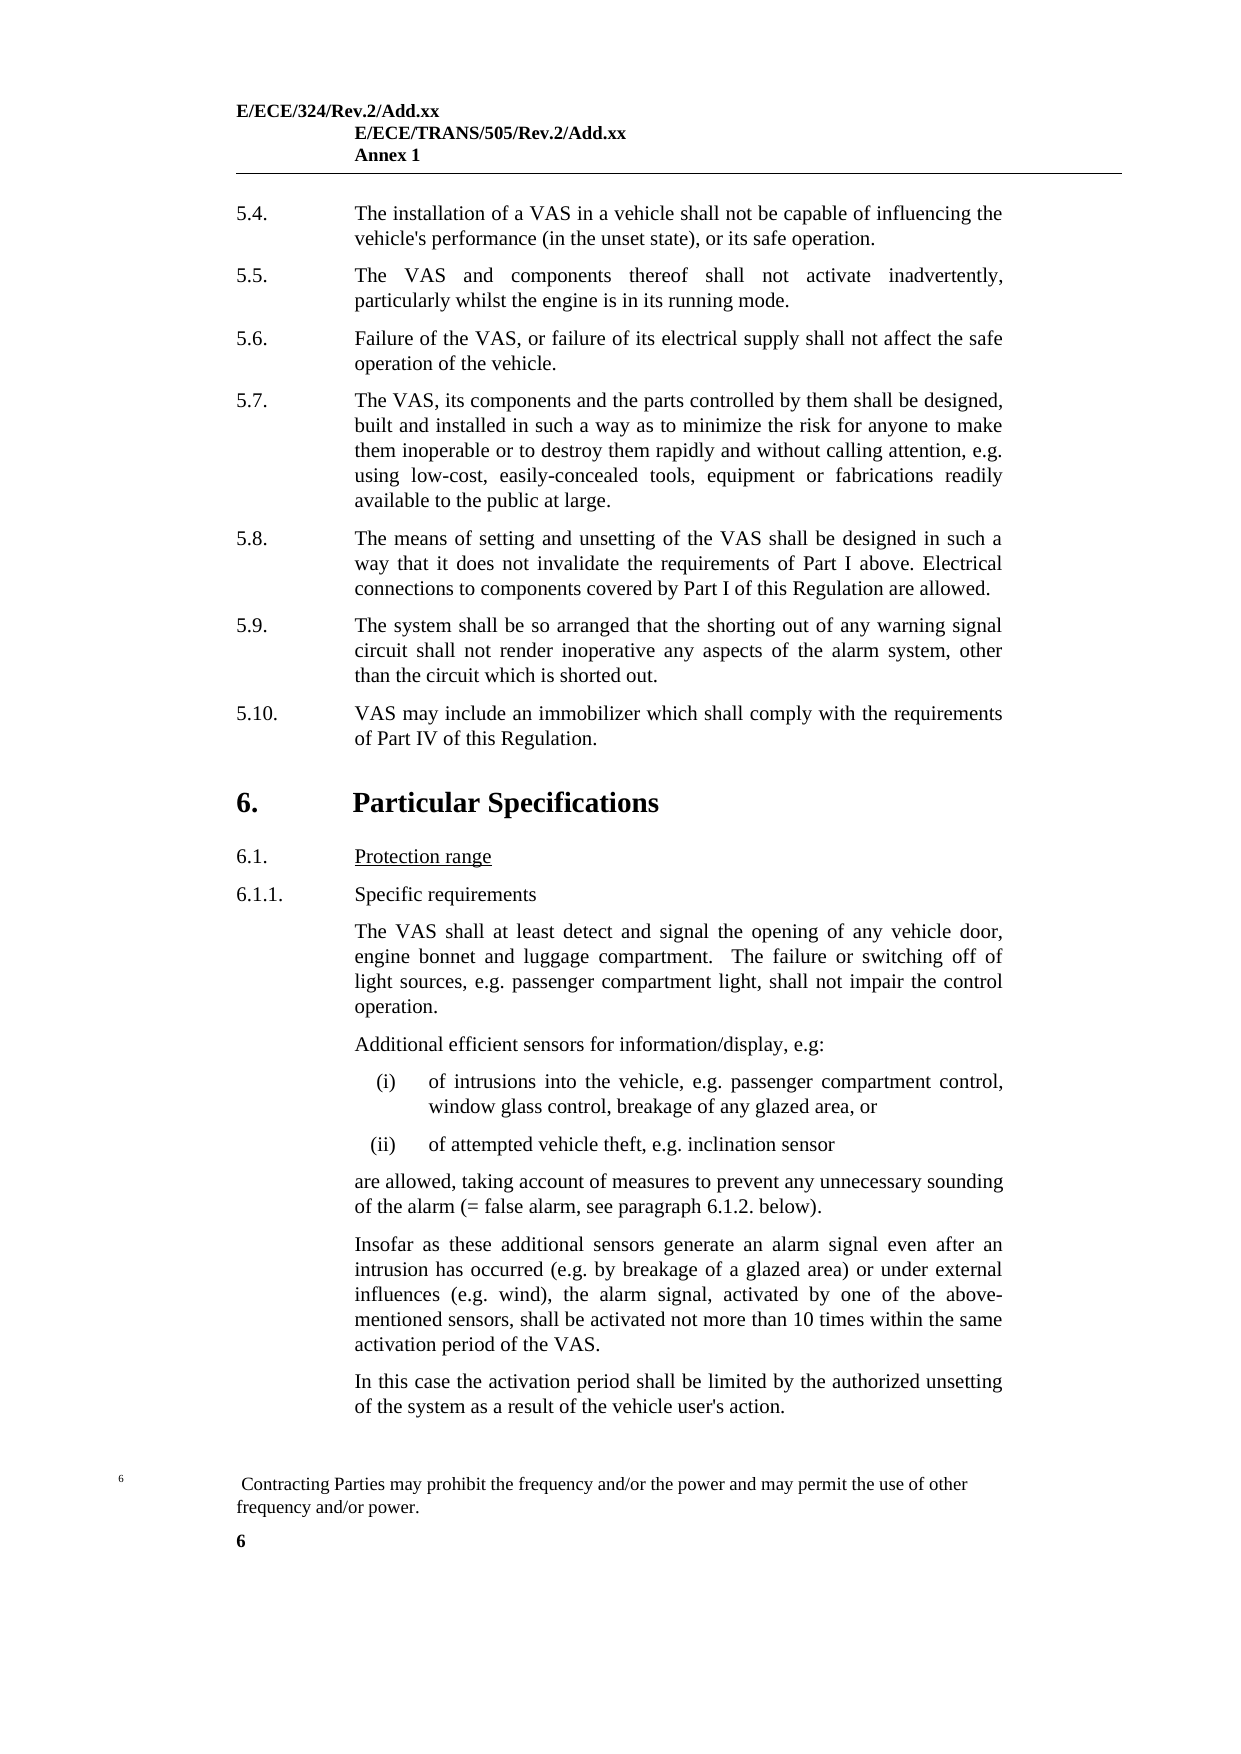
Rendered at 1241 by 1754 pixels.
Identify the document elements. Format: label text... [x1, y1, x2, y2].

text are allowed, taking account of measures to prevent any unnecessary sounding of the alarm (= false alarm, see paragraph 6.1.2. below). [354, 1168, 1004, 1218]
text 6. Particular Specifications [118, 787, 1004, 818]
text 5.9. The system shall be so arranged that the shorting out of any warning signal circuit shall not render inoperative any aspects of the alarm system, other than the circuit which is shorted out. [236, 612, 1004, 687]
text 5.4. The installation of a VAS in a vehicle shall not be capable of influencing the vehicle's performance (in the unset state), or its safe operation. [236, 199, 1004, 249]
text 6.1. Protection range [236, 843, 1004, 868]
text 5.8. The means of setting and unsetting of the VAS shall be designed in such a way that it does not invalidate the requirements of Part I above. Electrical connections to components covered by Part I of this Regulation are allowed. [236, 524, 1004, 599]
list of intrusions into the vehicle, e.g. passenger compartment control, window glass control, breakage of any glazed area, or [376, 1068, 1004, 1118]
list of attempted vehicle theft, e.g. inclination sensor [370, 1131, 1004, 1156]
text The VAS shall at least detect and signal the opening of any vehicle door, engine bonnet and luggage compartment. The failure or switching off of light sources, e.g. passenger compartment light, shall not impair the control operation. [354, 918, 1004, 1018]
text Insofar as these additional sensors generate an alarm signal even after an intrusion has occurred (e.g. by breakage of a glazed area) or under external influences (e.g. wind), the alarm signal, activated by one of the above-mentioned sensors, shall be activated not more than 10 times within the same activation period of the VAS. [354, 1231, 1004, 1356]
text 5.6. Failure of the VAS, or failure of its electrical supply shall not affect the safe operation of the vehicle. [236, 324, 1004, 374]
text 5.10. VAS may include an immobilizer which shall comply with the requirements of Part IV of this Regulation. [236, 699, 1004, 749]
text In this case the activation period shall be limited by the authorized unsetting of the system as a result of the vehicle user's action. [354, 1368, 1004, 1418]
text Additional efficient sensors for information/display, e.g: [354, 1031, 1004, 1056]
text 5.7. The VAS, its components and the parts controlled by them shall be designed, built and installed in such a way as to minimize the risk for anyone to make them inoperable or to destroy them rapidly and without calling attention, e.g. using low-cost, easily-concealed tools, equipment or fabrications readily available to the public at large. [236, 387, 1004, 512]
text 6.1.1. Specific requirements [236, 881, 1004, 906]
text 5.5. The VAS and components thereof shall not activate inadvertently, particularly whilst the engine is in its running mode. [236, 262, 1004, 312]
